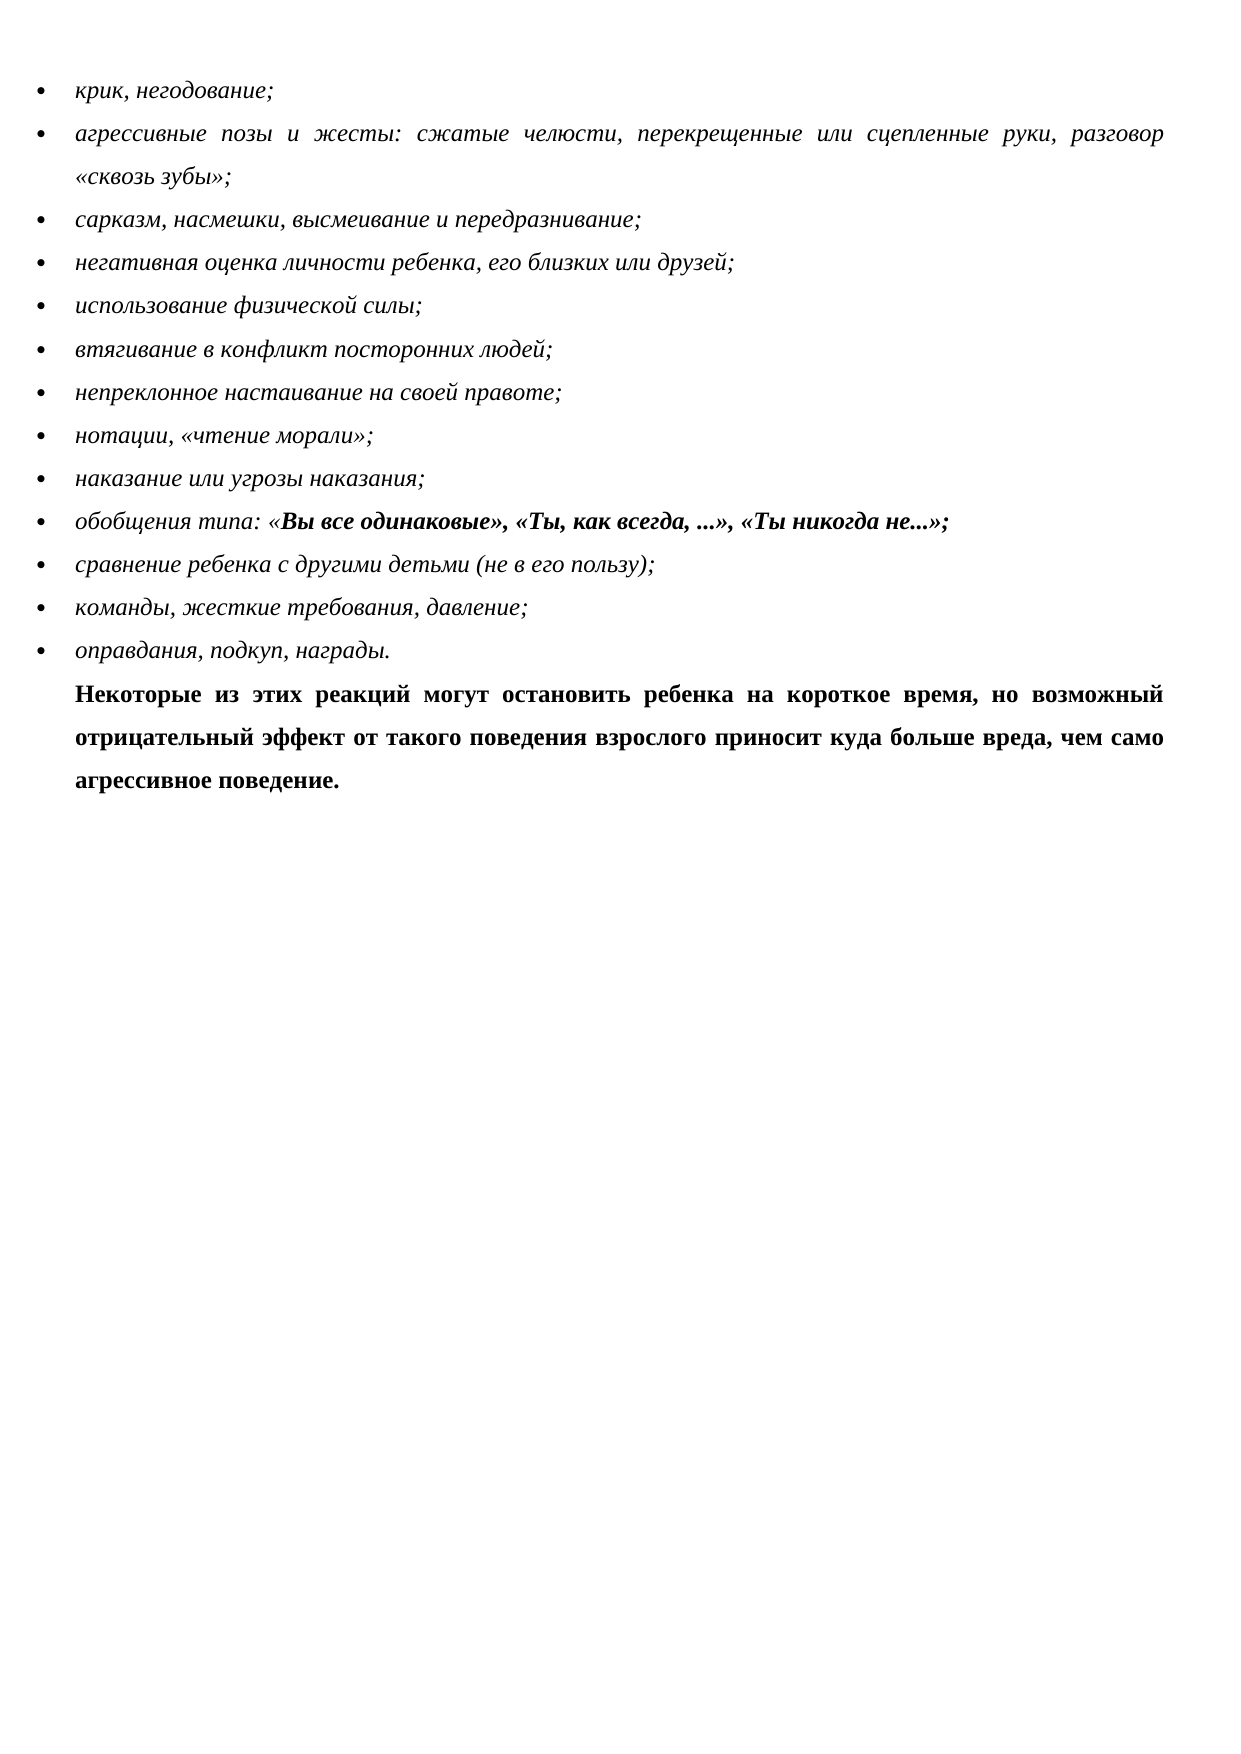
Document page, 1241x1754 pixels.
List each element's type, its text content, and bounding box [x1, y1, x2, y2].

list наказание или угрозы наказания; [37, 463, 1165, 492]
list сарказм, насмешки, высмеивание и передразнивание; [37, 204, 1165, 233]
list нотации, «чтение морали»; [37, 420, 1165, 449]
list сравнение ребенка с другими детьми (не в его пользу); [37, 549, 1165, 578]
list обобщения типа: «Вы все одинаковые», «Ты, как всегда, ...», «Ты никогда не...»; [37, 506, 1165, 535]
list негативная оценка личности ребенка, его близких или друзей; [37, 247, 1165, 276]
list агрессивные позы и жесты: сжатые челюсти, перекрещенные или сцепленные руки, разговор «сквозь зубы»; [37, 118, 1165, 190]
list непреклонное настаивание на своей правоте; [37, 377, 1165, 406]
list оправдания, подкуп, награды. [37, 636, 1165, 664]
list использование физической силы; [37, 291, 1165, 319]
list втягивание в конфликт посторонних людей; [37, 334, 1165, 362]
list крик, негодование; [37, 75, 1165, 104]
text Некоторые из этих реакций могут остановить ребенка на короткое время, но возможный отрицательный эффект от такого поведения взрослого приносит куда больше вреда, чем само агрессивное поведение. [75, 679, 1165, 794]
list команды, жесткие требования, давление; [37, 592, 1165, 621]
